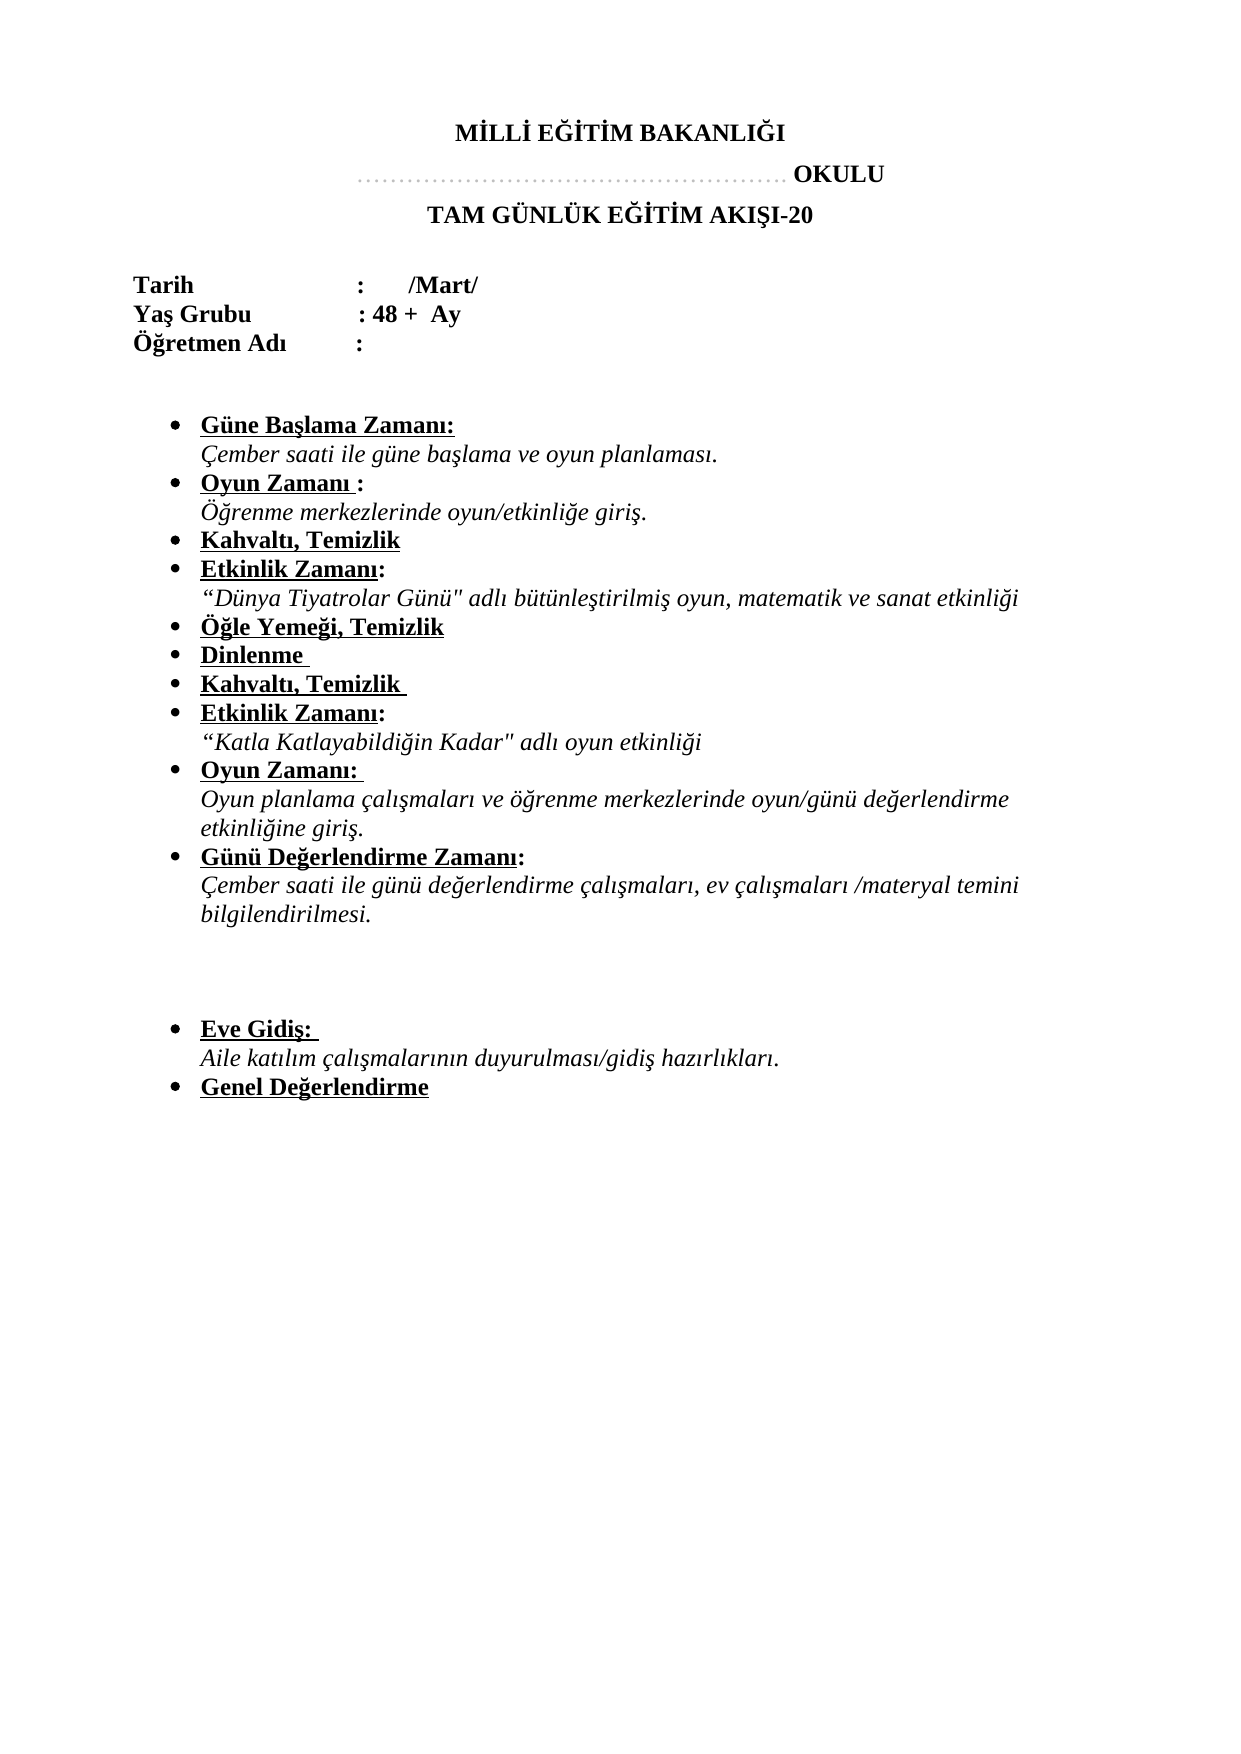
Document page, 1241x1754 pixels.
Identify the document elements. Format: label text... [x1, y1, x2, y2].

list Günü Değerlendirme Zamanı: [171, 842, 1070, 871]
list Oyun planlama çalışmaları ve öğrenme merkezlerinde oyun/günü değerlendirme etkinliğine giriş. [200, 784, 1070, 842]
list Çember saati ile günü değerlendirme çalışmaları, ev çalışmaları /materyal temini bilgilendirilmesi. [200, 871, 1070, 928]
list Dinlenme [171, 641, 1070, 669]
list Güne Başlama Zamanı: [171, 411, 1070, 439]
text MİLLİ EĞİTİM BAKANLIĞI [148, 118, 1092, 147]
text ……………………………………………. OKULU [148, 159, 1092, 188]
list Kahvaltı, Temizlik [171, 526, 1070, 554]
text Tarih : /Mart/ [133, 271, 1092, 299]
text TAM GÜNLÜK EĞİTİM AKIŞI-20 [148, 201, 1092, 229]
list “Katla Katlayabildiğin Kadar" adlı oyun etkinliği [200, 727, 1070, 756]
list Aile katılım çalışmalarının duyurulması/gidiş hazırlıkları. [200, 1043, 1070, 1072]
list Kahvaltı, Temizlik [171, 669, 1070, 698]
list Çember saati ile güne başlama ve oyun planlaması. [200, 439, 1070, 468]
list Oyun Zamanı: [171, 756, 1070, 784]
list Etkinlik Zamanı: [171, 698, 1070, 727]
list “Dünya Tiyatrolar Günü" adlı bütünleştirilmiş oyun, matematik ve sanat etkinliği [200, 583, 1070, 612]
list Öğrenme merkezlerinde oyun/etkinliğe giriş. [200, 497, 1070, 526]
list Öğle Yemeği, Temizlik [171, 612, 1070, 641]
list Etkinlik Zamanı: [171, 554, 1070, 583]
list Eve Gidiş: [171, 1014, 1070, 1043]
text Öğretmen Adı : [133, 328, 1092, 357]
list Oyun Zamanı : [171, 468, 1070, 497]
text Yaş Grubu : 48 + Ay [133, 299, 1092, 328]
list Genel Değerlendirme [171, 1072, 1070, 1101]
